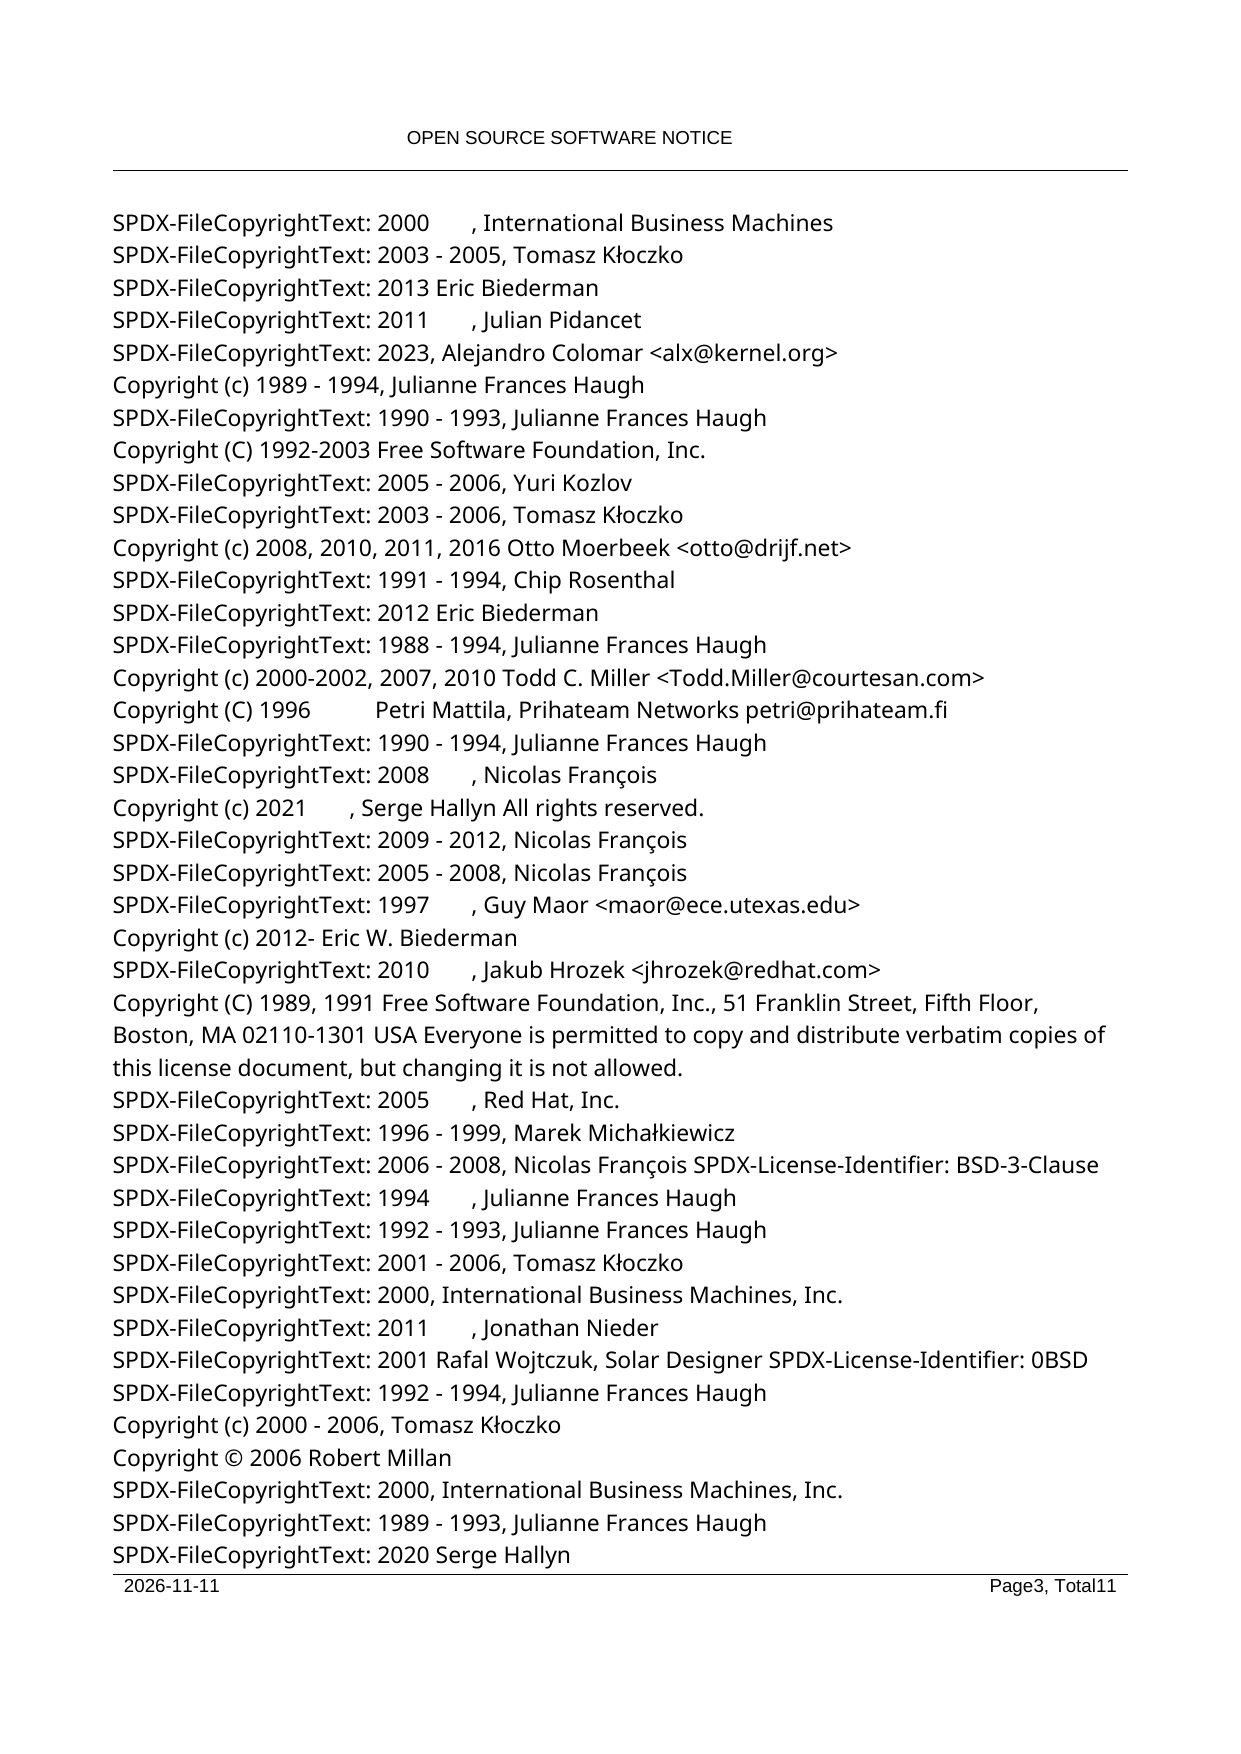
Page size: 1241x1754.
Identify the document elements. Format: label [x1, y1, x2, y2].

text [112, 206, 1128, 1571]
